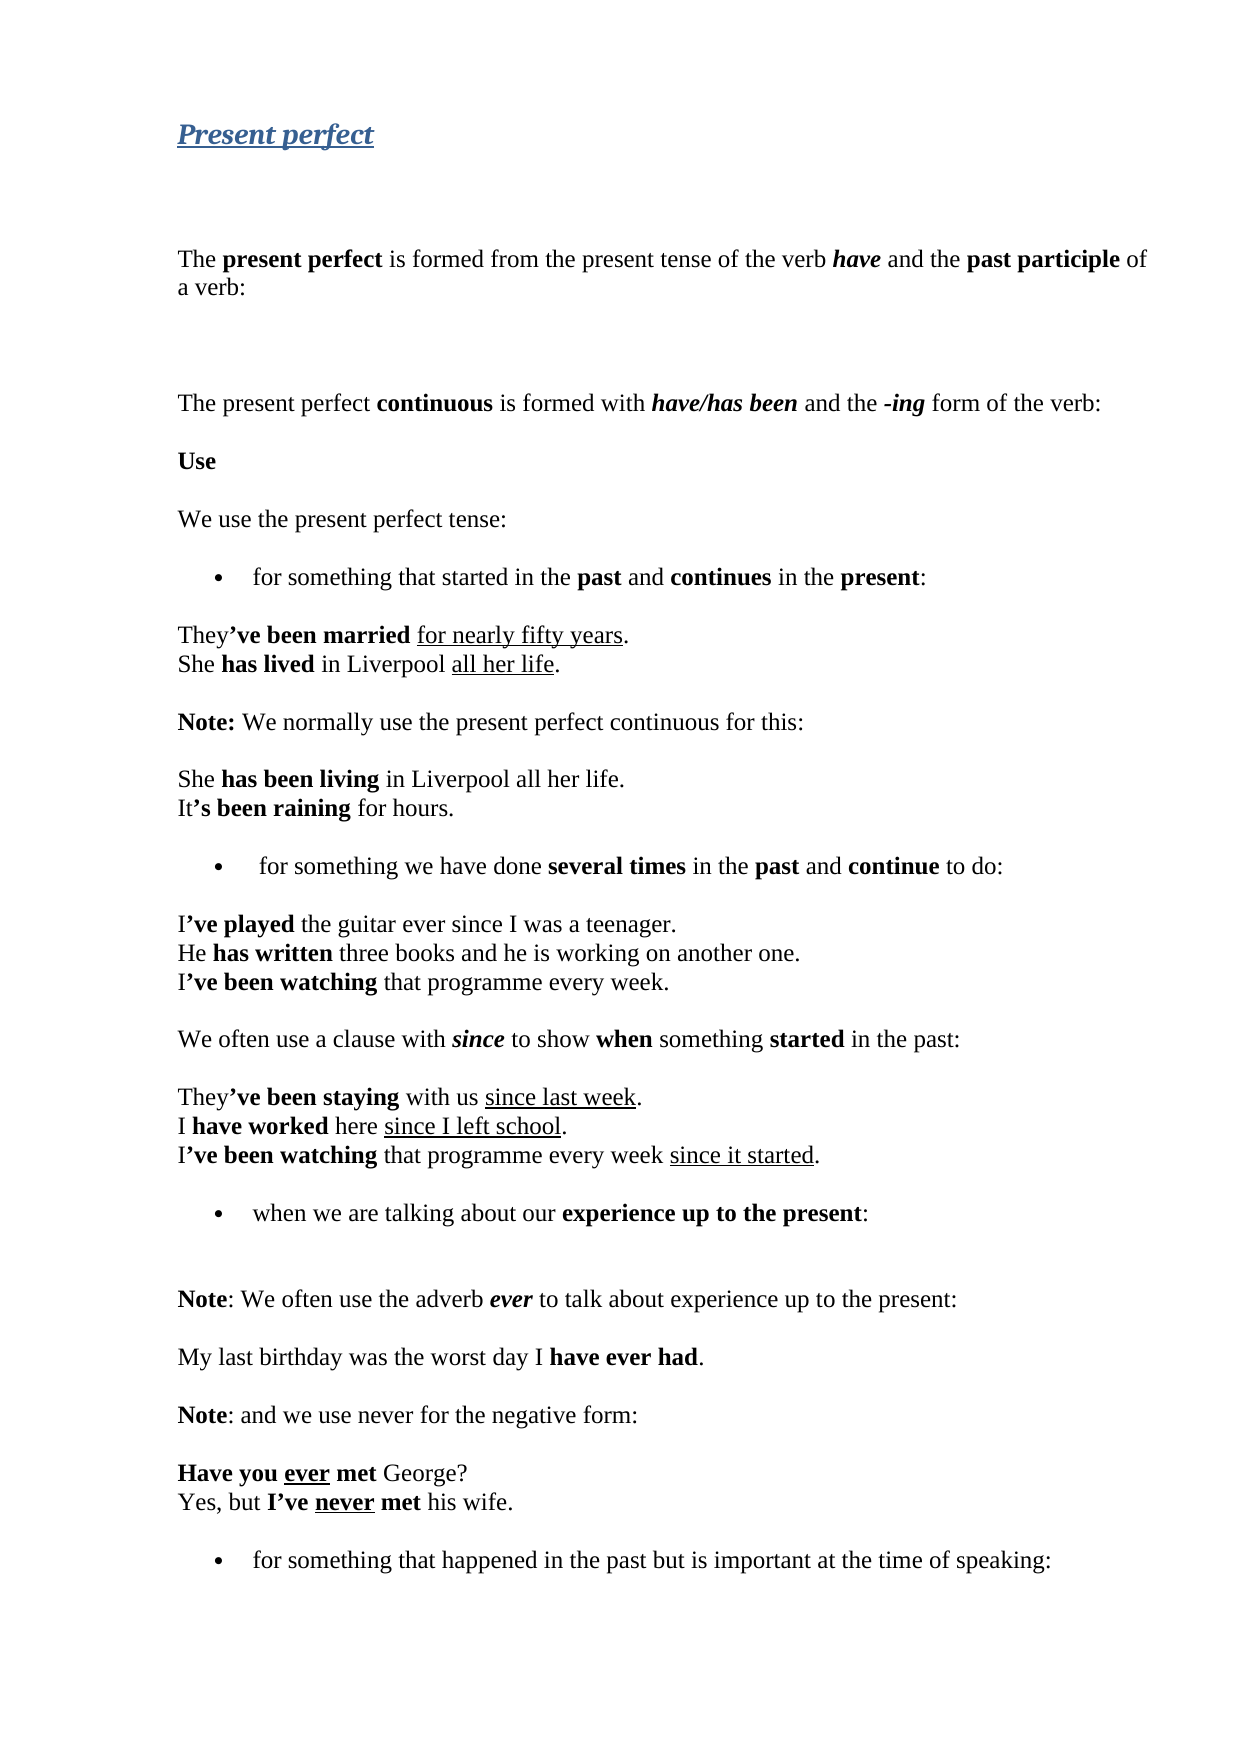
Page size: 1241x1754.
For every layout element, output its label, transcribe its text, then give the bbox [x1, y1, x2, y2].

text The present perfect is formed from the present tense of the verb have and the past participle of a verb: [177, 244, 1152, 301]
text She has been living in Liverpool all her life. It’s been raining for hours. [177, 764, 1152, 822]
list when we are talking about our experience up to the present: [215, 1198, 1152, 1227]
list for something we have done several times in the past and continue to do: [215, 851, 1152, 880]
text The present perfect continuous is formed with have/has been and the -ing form of the verb: [177, 388, 1152, 417]
text Note: We often use the adverb ever to talk about experience up to the present: [177, 1256, 1152, 1313]
text We use the present perfect tense: [177, 504, 1152, 533]
list for something that started in the past and continues in the present: [215, 562, 1152, 591]
text Note: We normally use the present perfect continuous for this: [177, 707, 1152, 735]
text We often use a clause with since to show when something started in the past: [177, 1024, 1152, 1053]
text My last birthday was the worst day I have ever had. [177, 1342, 1152, 1371]
text Use [177, 446, 1152, 475]
text They’ve been staying with us since last week. I have worked here since I left school. I’ve been watching that programme every week since it started. [177, 1082, 1152, 1169]
list for something that happened in the past but is important at the time of speaking: [215, 1545, 1152, 1574]
text Note: and we use never for the negative form: [177, 1400, 1152, 1429]
text Have you ever met George? Yes, but I’ve never met his wife. [177, 1458, 1152, 1516]
text They’ve been married for nearly fifty years. She has lived in Liverpool all her life. [177, 620, 1152, 677]
text I’ve played the guitar ever since I was a teenager. He has written three books and he is working on another one. I’ve been watching that programme every week. [177, 909, 1152, 995]
subtitle Present perfect [177, 118, 1152, 152]
